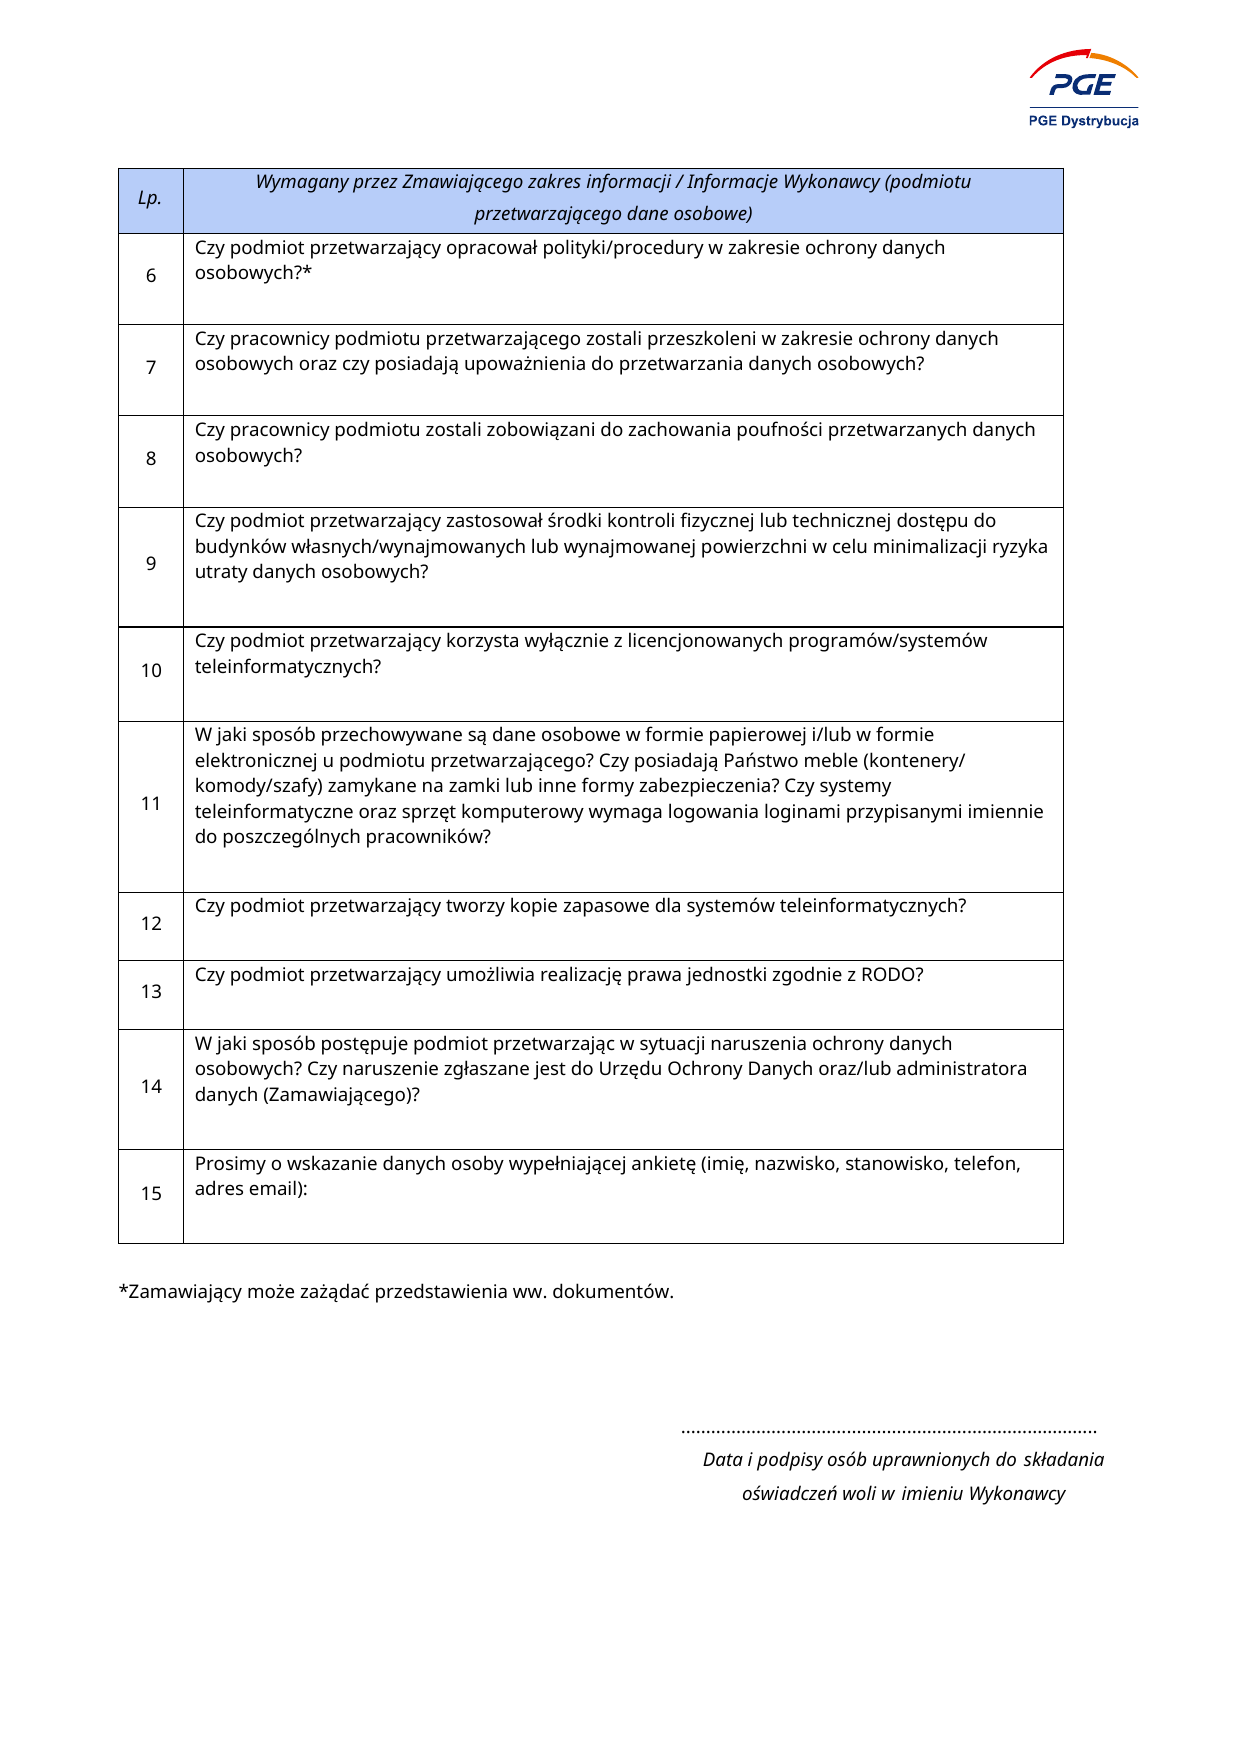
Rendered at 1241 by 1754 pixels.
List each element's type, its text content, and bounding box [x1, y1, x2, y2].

table_cell 7 [119, 325, 183, 415]
text Data i podpisy osób uprawnionych do składania [664, 1447, 1144, 1472]
table_cell 12 [119, 893, 183, 960]
table_cell Czy pracownicy podmiotu zostali zobowiązani do zachowania poufności przetwarzanych danych osobowych? [184, 416, 1063, 507]
table_header Wymagany przez Zmawiającego zakres informacji / Informacje Wykonawcy (podmiotu przetwarzającego dane osobowe) [184, 169, 1063, 233]
table_cell Prosimy o wskazanie danych osoby wypełniającej ankietę (imię, nazwisko, stanowisko, telefon, adres email): [184, 1150, 1063, 1243]
table_cell 8 [119, 416, 183, 507]
table_cell Czy podmiot przetwarzający opracował polityki/procedury w zakresie ochrony danych osobowych?* [184, 234, 1063, 324]
table_cell 10 [119, 628, 183, 721]
table_cell Czy podmiot przetwarzający korzysta wyłącznie z licencjonowanych programów/systemów teleinformatycznych? [184, 628, 1063, 721]
table_cell 11 [119, 722, 183, 892]
table_cell W jaki sposób przechowywane są dane osobowe w formie papierowej i/lub w formie elektronicznej u podmiotu przetwarzającego? Czy posiadają Państwo meble (kontenery/ komody/szafy) zamykane na zamki lub inne formy zabezpieczenia? Czy systemy teleinformatyczne oraz sprzęt komputerowy wymaga logowania loginami przypisanymi imiennie do poszczególnych pracowników? [184, 722, 1063, 892]
table_cell 15 [119, 1150, 183, 1243]
table_header Lp. [119, 169, 183, 233]
table_cell 14 [119, 1030, 183, 1149]
table_cell Czy podmiot przetwarzający tworzy kopie zapasowe dla systemów teleinformatycznych? [184, 893, 1063, 960]
table_cell 6 [119, 234, 183, 324]
table_cell Czy podmiot przetwarzający umożliwia realizację prawa jednostki zgodnie z RODO? [184, 961, 1063, 1029]
table_cell W jaki sposób postępuje podmiot przetwarzając w sytuacji naruszenia ochrony danych osobowych? Czy naruszenie zgłaszane jest do Urzędu Ochrony Danych oraz/lub administratora danych (Zamawiającego)? [184, 1030, 1063, 1149]
text *Zamawiający może zażądać przedstawienia ww. dokumentów. [118, 1278, 1152, 1303]
text oświadczeń woli w imieniu Wykonawcy [664, 1481, 1144, 1506]
table_cell Czy podmiot przetwarzający zastosował środki kontroli fizycznej lub technicznej dostępu do budynków własnych/wynajmowanych lub wynajmowanej powierzchni w celu minimalizacji ryzyka utraty danych osobowych? [184, 508, 1063, 626]
text ................................................................................... [607, 1413, 1240, 1438]
table_cell 9 [119, 508, 183, 626]
table_cell Czy pracownicy podmiotu przetwarzającego zostali przeszkoleni w zakresie ochrony danych osobowych oraz czy posiadają upoważnienia do przetwarzania danych osobowych? [184, 325, 1063, 415]
table_cell 13 [119, 961, 183, 1029]
